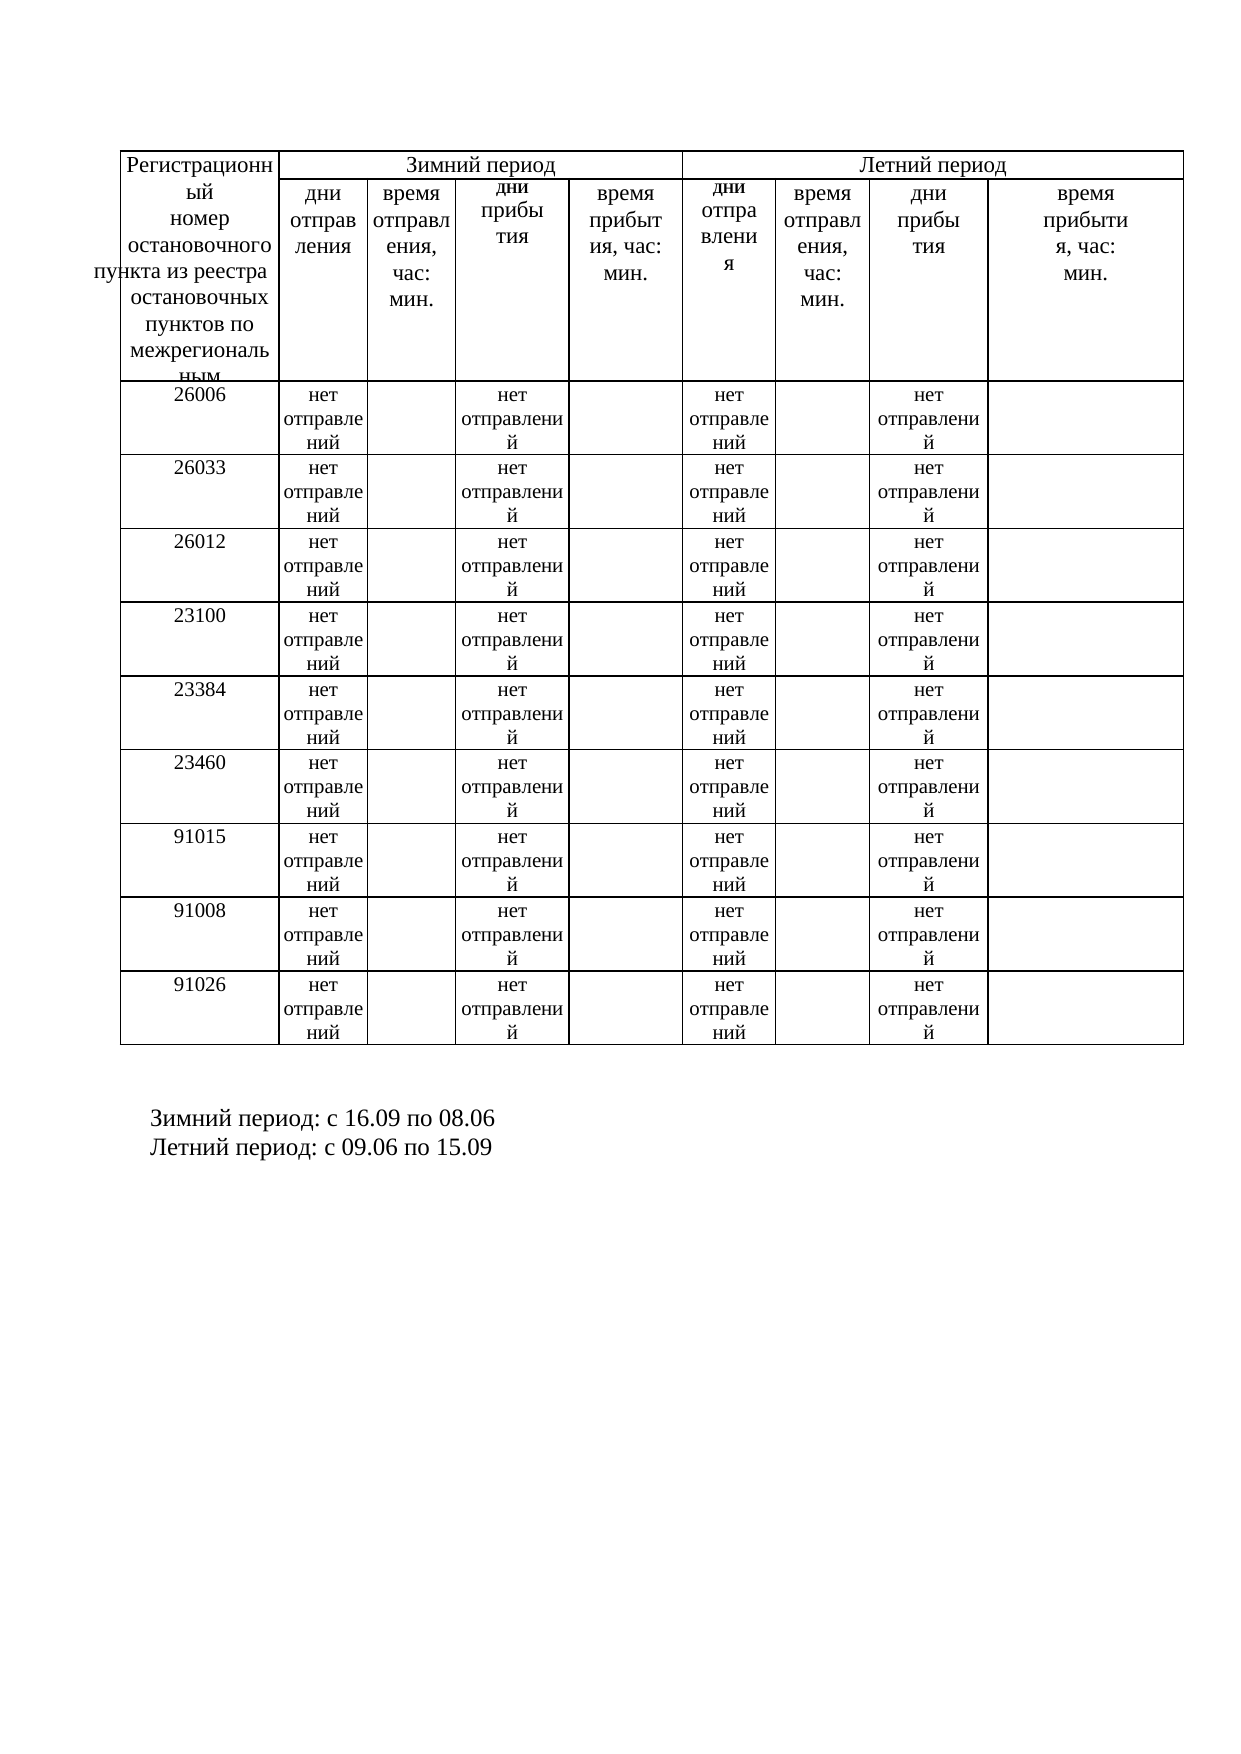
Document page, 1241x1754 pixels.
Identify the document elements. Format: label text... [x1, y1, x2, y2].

table_cell [776, 750, 869, 822]
table_cell [368, 455, 455, 527]
table_cell нет отправлений [456, 382, 568, 454]
table_cell нет отправлений [683, 455, 775, 527]
table_cell нет отправлений [870, 677, 987, 749]
table_cell [989, 898, 1183, 970]
table_cell [570, 898, 682, 970]
table_cell [570, 677, 682, 749]
table_cell [989, 824, 1183, 896]
table_cell [776, 603, 869, 675]
table_cell [570, 603, 682, 675]
text Летний период: с 09.06 по 15.09 [150, 1132, 1090, 1160]
table_cell [368, 824, 455, 896]
table_cell [570, 972, 682, 1044]
table_cell нет отправлений [870, 898, 987, 970]
table_header Зимний период [280, 152, 682, 178]
table_cell нет отправлений [280, 677, 367, 749]
table_cell [368, 898, 455, 970]
table_cell нет отправлений [870, 529, 987, 601]
table_cell [989, 750, 1183, 822]
table_cell нет отправлений [870, 750, 987, 822]
table_cell нет отправлений [683, 824, 775, 896]
table_cell 26033 [121, 455, 278, 527]
table_cell 91008 [121, 898, 278, 970]
table_cell [570, 750, 682, 822]
table_cell [570, 455, 682, 527]
table_cell [989, 529, 1183, 601]
table_cell [989, 382, 1183, 454]
text Зимний период: с 16.09 по 08.06 [150, 1103, 1090, 1132]
table_cell [368, 382, 455, 454]
table_cell нет отправлений [456, 677, 568, 749]
table_cell [368, 750, 455, 822]
table_cell [570, 529, 682, 601]
table_cell [989, 972, 1183, 1044]
table_cell нет отправлений [870, 972, 987, 1044]
table_cell время отправл ения, час: мин. [776, 180, 869, 380]
table_cell нет отправлений [683, 972, 775, 1044]
table_cell нет отправлений [280, 898, 367, 970]
table_cell нет отправлений [456, 603, 568, 675]
table_cell нет отправлений [683, 603, 775, 675]
table_cell [368, 677, 455, 749]
table_cell дни прибы тия [870, 180, 987, 380]
table_cell нет отправлений [280, 750, 367, 822]
table_cell нет отправлений [683, 898, 775, 970]
table_cell [776, 824, 869, 896]
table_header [121, 152, 278, 380]
table_cell 26012 [121, 529, 278, 601]
table_cell нет отправлений [280, 455, 367, 527]
table_cell [776, 382, 869, 454]
table_cell [776, 529, 869, 601]
table_cell нет отправлений [456, 750, 568, 822]
table_cell нет отправлений [280, 529, 367, 601]
table_cell нет отправлений [870, 603, 987, 675]
table_cell нет отправлений [870, 455, 987, 527]
table_cell дни отправ ления [280, 180, 367, 380]
table_cell 23460 [121, 750, 278, 822]
table_cell время прибыти я, час: мин. [989, 180, 1183, 380]
table_cell [368, 603, 455, 675]
table_cell ДНИ прибы тия [456, 180, 568, 380]
table_cell нет отправлений [683, 382, 775, 454]
table_cell нет отправлений [870, 382, 987, 454]
table_cell 23100 [121, 603, 278, 675]
table_cell нет отправлений [683, 677, 775, 749]
table_cell нет отправлений [456, 529, 568, 601]
table_cell время отправл ения, час: мин. [368, 180, 455, 380]
table_cell нет отправлений [683, 529, 775, 601]
table_cell 23384 [121, 677, 278, 749]
table_cell ДНИ отпра влени я [683, 180, 775, 380]
table_cell время прибыт ия, час: мин. [570, 180, 682, 380]
table_cell [776, 455, 869, 527]
table_cell [776, 972, 869, 1044]
table_cell [368, 972, 455, 1044]
table_cell нет отправлений [280, 382, 367, 454]
table_cell [776, 677, 869, 749]
table_cell 91026 [121, 972, 278, 1044]
table_cell нет отправлений [456, 898, 568, 970]
table_cell нет отправлений [456, 972, 568, 1044]
table_cell [989, 603, 1183, 675]
table_cell нет отправлений [456, 455, 568, 527]
table_cell [989, 455, 1183, 527]
table_header Летний период [683, 152, 1183, 178]
table_cell нет отправлений [280, 824, 367, 896]
table_cell нет отправлений [683, 750, 775, 822]
table_cell нет отправлений [456, 824, 568, 896]
table_cell нет отправлений [870, 824, 987, 896]
table_cell [989, 677, 1183, 749]
table_cell [776, 898, 869, 970]
table_cell [570, 824, 682, 896]
table_cell [368, 529, 455, 601]
table_cell нет отправлений [280, 972, 367, 1044]
table_cell 26006 [121, 382, 278, 454]
table_cell [570, 382, 682, 454]
table_cell нет отправлений [280, 603, 367, 675]
table_cell 91015 [121, 824, 278, 896]
